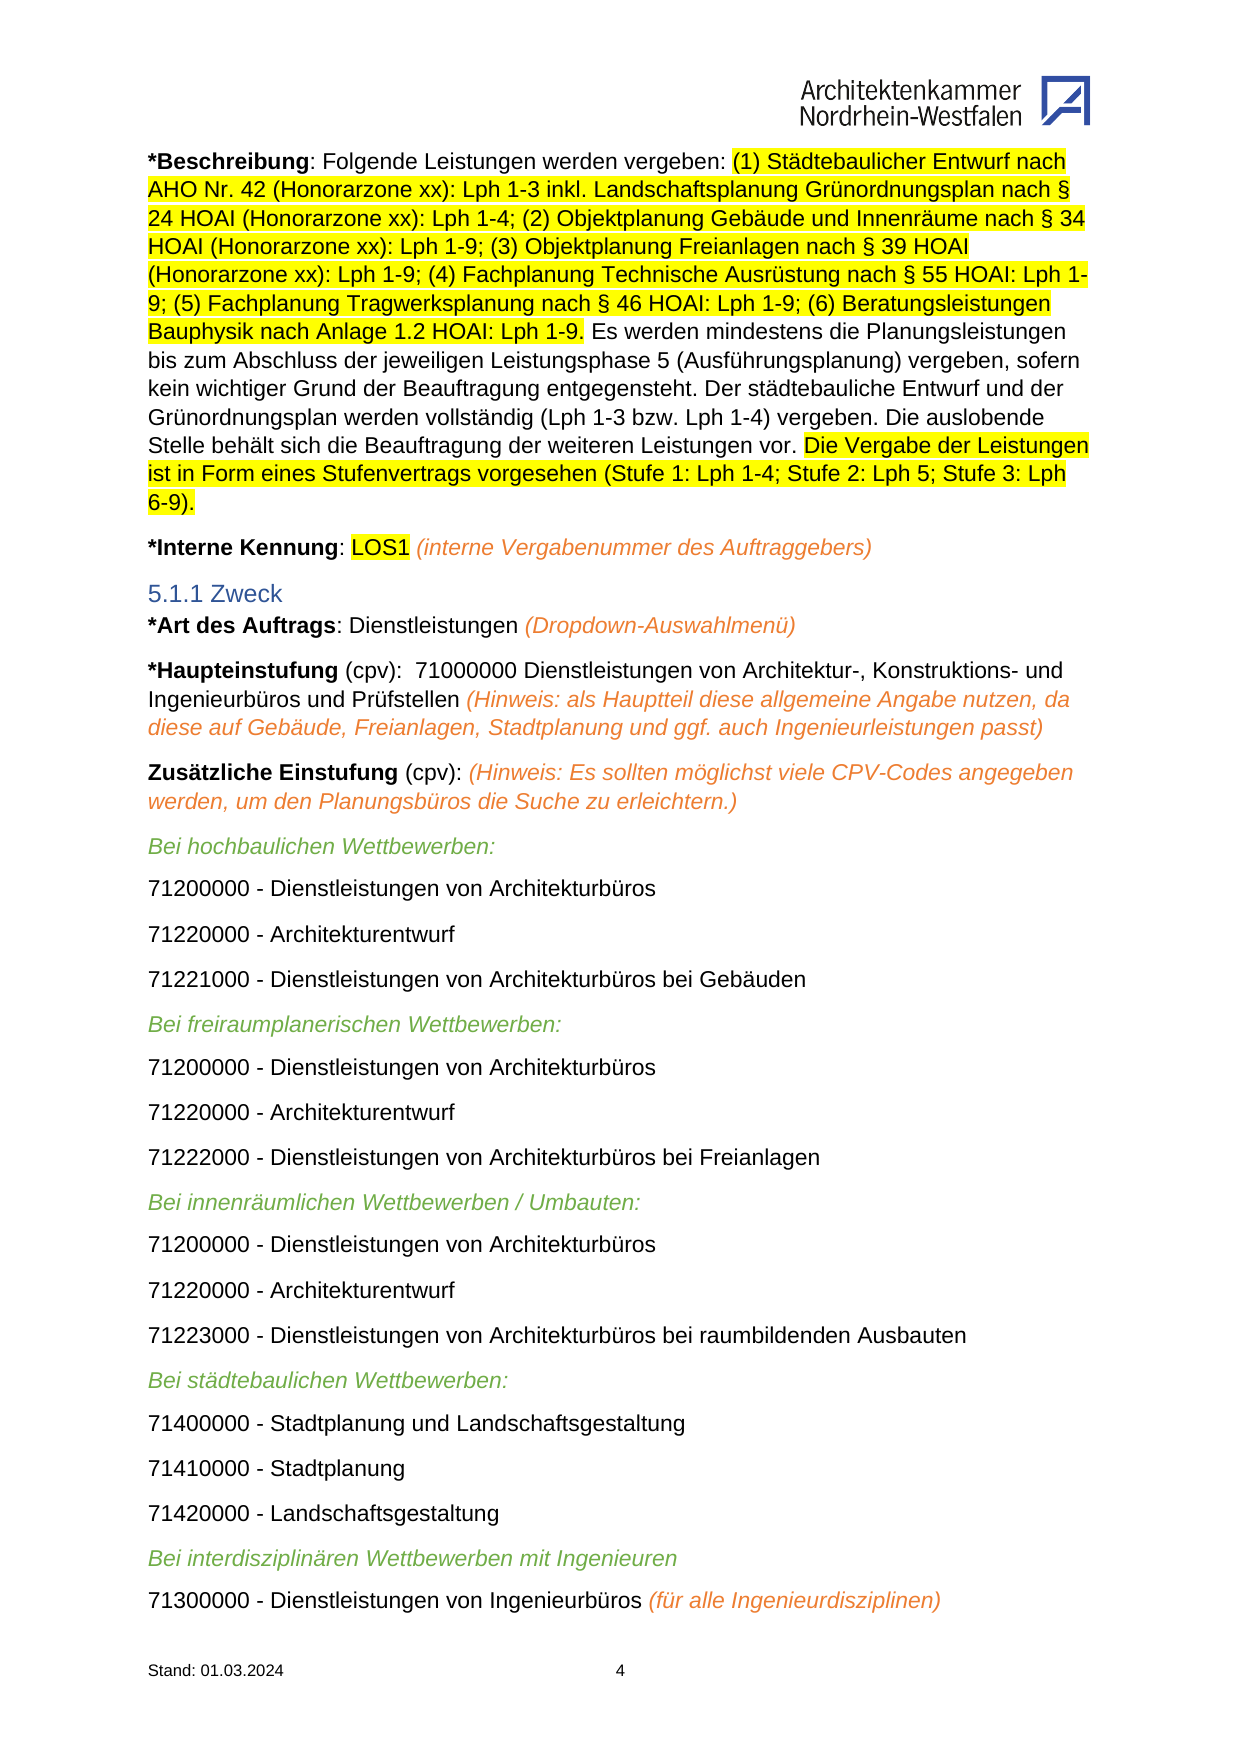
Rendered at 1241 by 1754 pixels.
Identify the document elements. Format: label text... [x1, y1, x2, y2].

text 71200000 - Dienstleistungen von Architekturbüros [148, 875, 1093, 902]
text 71410000 - Stadtplanung [148, 1454, 1093, 1481]
text Zusätzliche Einstufung (cpv): (Hinweis: Es sollten möglichst viele CPV-Codes angegeben werden, um den Planungsbüros die Suche zu erleichtern.) [148, 759, 1093, 814]
text 71222000 - Dienstleistungen von Architekturbüros bei Freianlagen [148, 1144, 1093, 1170]
text 71200000 - Dienstleistungen von Architekturbüros [148, 1053, 1093, 1080]
text 71221000 - Dienstleistungen von Architekturbüros bei Gebäuden [148, 966, 1093, 992]
subtitle 5.1.1 Zweck [148, 579, 1093, 608]
text Bei innenräumlichen Wettbewerben / Umbauten: [148, 1189, 1093, 1215]
text 71223000 - Dienstleistungen von Architekturbüros bei raumbildenden Ausbauten [148, 1322, 1093, 1348]
text 71400000 - Stadtplanung und Landschaftsgestaltung [148, 1409, 1093, 1436]
text *Haupteinstufung (cpv): 71000000 Dienstleistungen von Architektur-, Konstruktions- und Ingenieurbüros und Prüfstellen (Hinweis: als Hauptteil diese allgemeine Angabe nutzen, da diese auf Gebäude, Freianlagen, Stadtplanung und ggf. auch Ingenieurleistungen passt) [148, 657, 1093, 740]
text 71300000 - Dienstleistungen von Ingenieurbüros (für alle Ingenieurdisziplinen) [148, 1587, 1093, 1614]
picture [797, 73, 1093, 128]
text 71220000 - Architekturentwurf [148, 1277, 1093, 1303]
text *Art des Auftrags: Dienstleistungen (Dropdown-Auswahlmenü) [148, 612, 1093, 638]
text *Beschreibung: Folgende Leistungen werden vergeben: (1) Städtebaulicher Entwurf nach AHO Nr. 42 (Honorarzone xx): Lph 1-3 inkl. Landschaftsplanung Grünordnungsplan nach § 24 HOAI (Honorarzone xx): Lph 1-4; (2) Objektplanung Gebäude und Innenräume nach § 34 HOAI (Honorarzone xx): Lph 1-9; (3) Objektplanung Freianlagen nach § 39 HOAI (Honorarzone xx): Lph 1-9; (4) Fachplanung Technische Ausrüstung nach § 55 HOAI: Lph 1-9; (5) Fachplanung Tragwerksplanung nach § 46 HOAI: Lph 1-9; (6) Beratungsleistungen Bauphysik nach Anlage 1.2 HOAI: Lph 1-9. Es werden mindestens die Planungsleistungen bis zum Abschluss der jeweiligen Leistungsphase 5 (Ausführungsplanung) vergeben, sofern kein wichtiger Grund der Beauftragung entgegensteht. Der städtebauliche Entwurf und der Grünordnungsplan werden vollständig (Lph 1-3 bzw. Lph 1-4) vergeben. Die auslobende Stelle behält sich die Beauftragung der weiteren Leistungen vor. Die Vergabe der Leistungen ist in Form eines Stufenvertrags vorgesehen (Stufe 1: Lph 1-4; Stufe 2: Lph 5; Stufe 3: Lph 6-9). [148, 148, 1093, 515]
text 71220000 - Architekturentwurf [148, 921, 1093, 947]
text Bei städtebaulichen Wettbewerben: [148, 1367, 1093, 1393]
text *Interne Kennung: LOS1 (interne Vergabenummer des Auftraggebers) [148, 534, 351, 560]
text 71220000 - Architekturentwurf [148, 1098, 1093, 1125]
text Bei freiraumplanerischen Wettbewerben: [148, 1011, 1093, 1037]
text 71200000 - Dienstleistungen von Architekturbüros [148, 1231, 1093, 1258]
text *Interne Kennung: LOS1 (interne Vergabenummer des Auftraggebers) [410, 534, 1093, 560]
text 71420000 - Landschaftsgestaltung [148, 1500, 1093, 1526]
text Bei interdisziplinären Wettbewerben mit Ingenieuren [148, 1545, 1093, 1571]
text Bei hochbaulichen Wettbewerben: [148, 833, 1093, 859]
